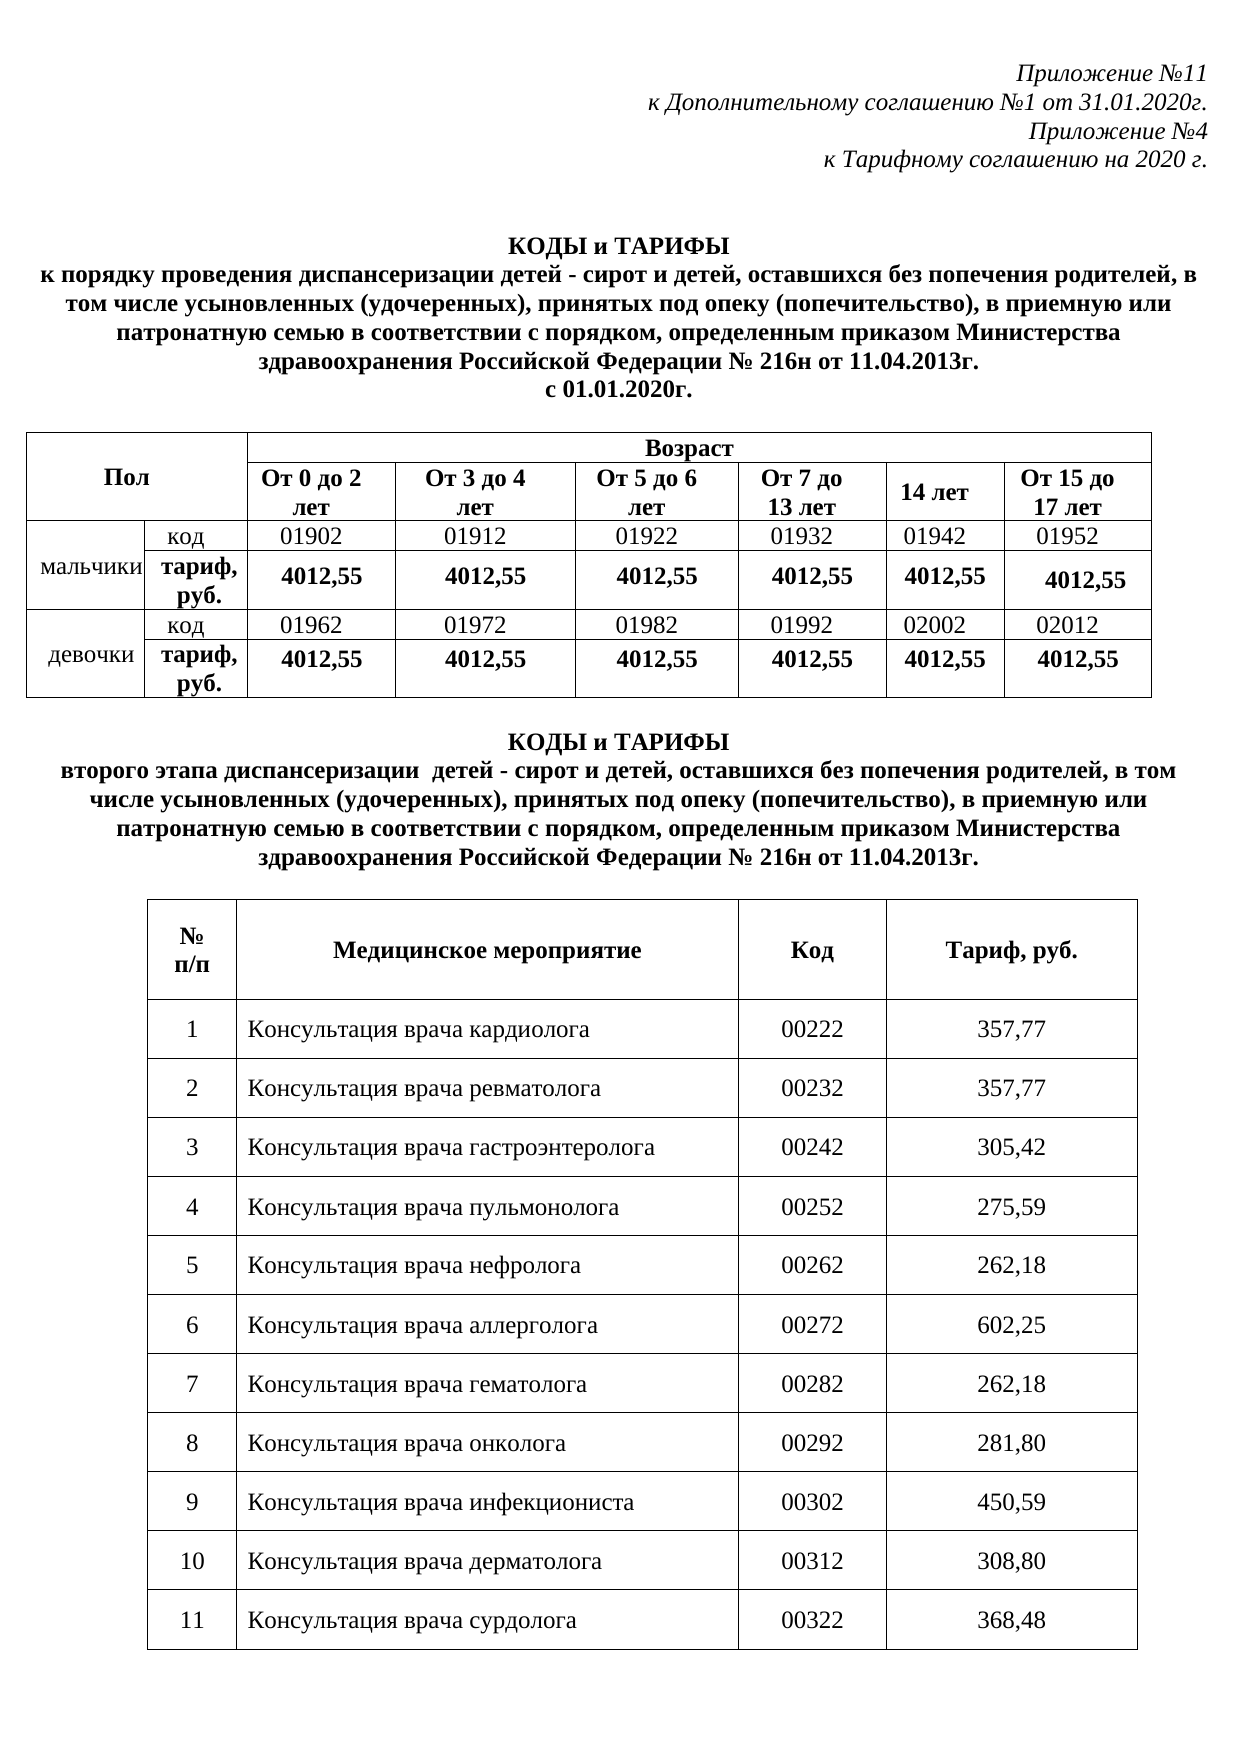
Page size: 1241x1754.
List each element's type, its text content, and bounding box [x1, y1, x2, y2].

table_cell Консультация врача кардиолога [237, 1000, 738, 1058]
table_cell 368,48 [887, 1590, 1137, 1648]
table_cell 2 [148, 1059, 236, 1117]
text с 01.01.2020г. [29, 374, 1208, 403]
table_cell 308,80 [887, 1531, 1137, 1589]
table_cell Консультация врача дерматолога [237, 1531, 738, 1589]
table_cell 00242 [739, 1118, 886, 1176]
table_cell 3 [148, 1118, 236, 1176]
text к порядку проведения диспансеризации детей - сирот и детей, оставшихся без попечения родителей, в том числе усыновленных (удочеренных), принятых под опеку (попечительство), в приемную или патронатную семью в соответствии с порядком, определенным приказом Министерства здравоохранения Российской Федерации № 216н от 11.04.2013г. [29, 259, 1208, 374]
table_cell 7 [148, 1354, 236, 1412]
table_cell Консультация врача пульмонолога [237, 1177, 738, 1235]
table_cell Консультация врача ревматолога [237, 1059, 738, 1117]
table_cell 262,18 [887, 1236, 1137, 1294]
table_header КОДЫ и ТАРИФЫ второго этапа диспансеризации детей - сирот и детей, оставшихся без попечения родителей, в том числе усыновленных (удочеренных), принятых под опеку (попечительство), в приемную или патронатную семью в соответствии с порядком, определенным приказом Министерства здравоохранения Российской Федерации № 216н от 11.04.2013г. [15, 432, 1196, 899]
table_cell Консультация врача аллерголога [237, 1295, 738, 1353]
table_cell Консультация врача нефролога [237, 1236, 738, 1294]
table_cell Код [739, 900, 886, 999]
table_cell 00252 [739, 1177, 886, 1235]
table_cell 6 [148, 1295, 236, 1353]
table_cell Консультация врача гастроэнтеролога [237, 1118, 738, 1176]
table_cell 10 [148, 1531, 236, 1589]
table_cell Консультация врача инфекциониста [237, 1472, 738, 1530]
table_cell 00272 [739, 1295, 886, 1353]
table_cell Консультация врача онколога [237, 1413, 738, 1471]
table_cell 450,59 [887, 1472, 1137, 1530]
table_cell 275,59 [887, 1177, 1137, 1235]
text Приложение №4 [29, 116, 1208, 144]
table_cell 357,77 [887, 1000, 1137, 1058]
table_cell 00282 [739, 1354, 886, 1412]
table_cell 602,25 [887, 1295, 1137, 1353]
text к Тарифному соглашению на 2020 г. [29, 144, 1208, 173]
text КОДЫ и ТАРИФЫ [29, 231, 1208, 259]
table_cell 11 [148, 1590, 236, 1648]
table_cell 5 [148, 1236, 236, 1294]
table_cell 4 [148, 1177, 236, 1235]
text к Дополнительному соглашению №1 от 31.01.2020г. [29, 87, 1208, 116]
table_cell 00312 [739, 1531, 886, 1589]
table_cell 305,42 [887, 1118, 1137, 1176]
table_cell 281,80 [887, 1413, 1137, 1471]
table_cell 00222 [739, 1000, 886, 1058]
table_cell Консультация врача сурдолога [237, 1590, 738, 1648]
table_cell № п/п [148, 900, 236, 999]
table_cell Медицинское мероприятие [237, 900, 738, 999]
table_cell 262,18 [887, 1354, 1137, 1412]
table_cell 00262 [739, 1236, 886, 1294]
table_cell 9 [148, 1472, 236, 1530]
table_cell 00232 [739, 1059, 886, 1117]
table_cell 1 [148, 1000, 236, 1058]
table_cell 00292 [739, 1413, 886, 1471]
table_cell 8 [148, 1413, 236, 1471]
table_cell Консультация врача гематолога [237, 1354, 738, 1412]
text Приложение №11 [29, 58, 1208, 87]
table_cell Тариф, руб. [887, 900, 1137, 999]
table_cell 00302 [739, 1472, 886, 1530]
table_cell 357,77 [887, 1059, 1137, 1117]
table_cell 00322 [739, 1590, 886, 1648]
